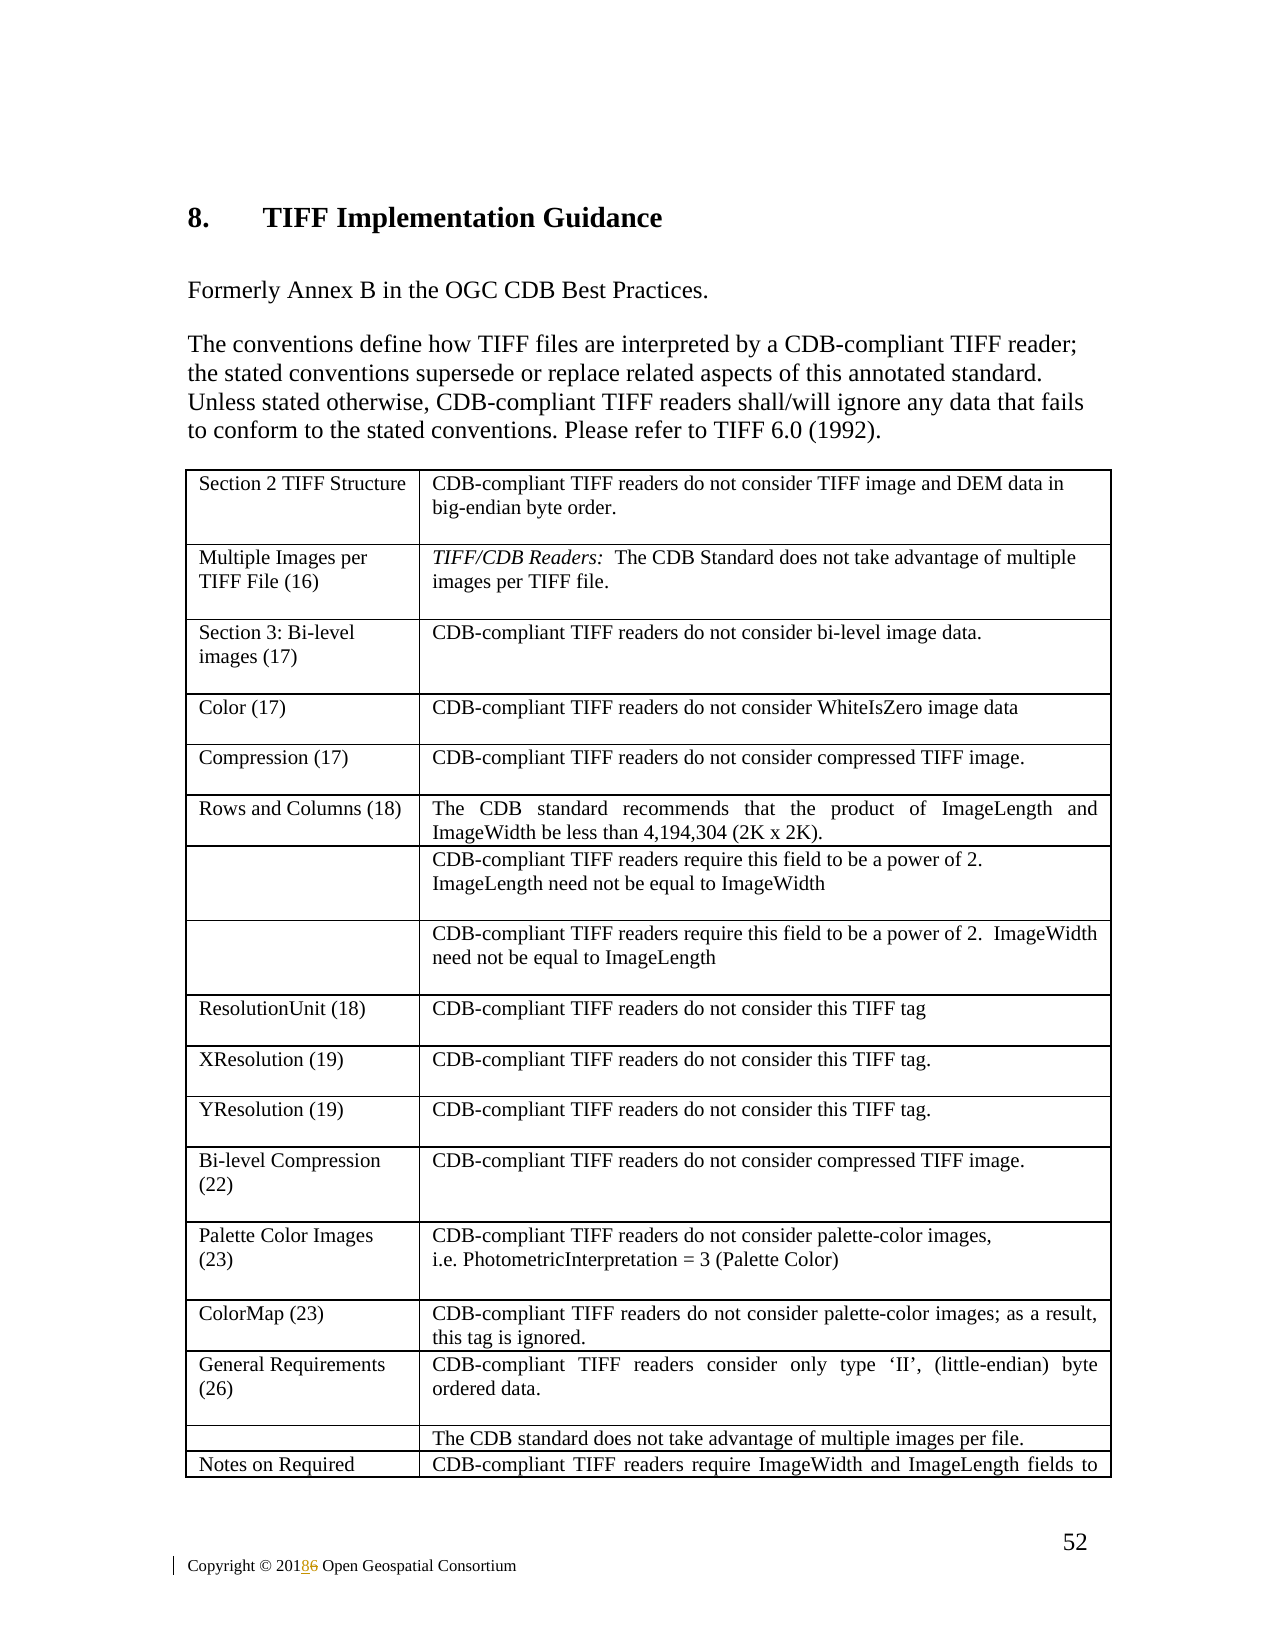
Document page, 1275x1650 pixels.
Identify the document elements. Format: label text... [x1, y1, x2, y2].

table_cell CDB-compliant TIFF readers do not consider this TIFF tag. [420, 1097, 1110, 1146]
table_cell CDB-compliant TIFF readers do not consider compressed TIFF image. [420, 1148, 1110, 1221]
table_cell TIFF/CDB Readers: The CDB Standard does not take advantage of multiple images per TIFF file. [420, 545, 1110, 618]
table_cell CDB-compliant TIFF readers do not consider WhiteIsZero image data [420, 695, 1110, 744]
table_cell [187, 1426, 419, 1450]
table_cell [187, 921, 419, 994]
table_cell Section 3: Bi-level images (17) [187, 620, 419, 693]
table_cell CDB-compliant TIFF readers consider only type ‘II’, (little-endian) byte ordered data. [420, 1352, 1110, 1425]
text Formerly Annex B in the OGC CDB Best Practices. [187, 275, 1087, 304]
table_cell Multiple Images per TIFF File (16) [187, 545, 419, 618]
table_cell ColorMap (23) [187, 1301, 419, 1350]
table_cell CDB-compliant TIFF readers require this field to be a power of 2. ImageLength need not be equal to ImageWidth [420, 847, 1110, 920]
table_cell Compression (17) [187, 745, 419, 794]
table_cell The CDB standard does not take advantage of multiple images per file. [420, 1426, 1110, 1450]
table_cell CDB-compliant TIFF readers require this field to be a power of 2. ImageWidth need not be equal to ImageLength [420, 921, 1110, 994]
table_cell CDB-compliant TIFF readers do not consider palette-color images; as a result, this tag is ignored. [420, 1301, 1110, 1350]
subtitle TIFF Implementation Guidance [187, 200, 1087, 233]
table_cell CDB-compliant TIFF readers do not consider this TIFF tag. [420, 1047, 1110, 1096]
table_cell CDB-compliant TIFF readers do not consider bi-level image data. [420, 620, 1110, 693]
table_header CDB-compliant TIFF readers do not consider TIFF image and DEM data in big-endian byte order. [420, 471, 1110, 544]
table_cell Color (17) [187, 695, 419, 744]
table_cell CDB-compliant TIFF readers do not consider compressed TIFF image. [420, 745, 1110, 794]
table_cell CDB-compliant TIFF readers do not consider this TIFF tag [420, 996, 1110, 1045]
table_cell YResolution (19) [187, 1097, 419, 1146]
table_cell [420, 1452, 1110, 1476]
table_cell CDB-compliant TIFF readers do not consider palette-color images, i.e. PhotometricInterpretation = 3 (Palette Color) [420, 1223, 1110, 1299]
table_cell General Requirements (26) [187, 1352, 419, 1425]
table_cell Rows and Columns (18) [187, 796, 419, 845]
table_cell [187, 847, 419, 920]
table_cell ResolutionUnit (18) [187, 996, 419, 1045]
table_cell The CDB standard recommends that the product of ImageLength and ImageWidth be less than 4,194,304 (2K x 2K). [420, 796, 1110, 845]
text The conventions define how TIFF files are interpreted by a CDB-compliant TIFF reader; the stated conventions supersede or replace related aspects of this annotated standard. Unless stated otherwise, CDB-compliant TIFF readers shall/will ignore any data that fails to conform to the stated conventions. Please refer to TIFF 6.0 (1992). [187, 329, 1087, 444]
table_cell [187, 1452, 419, 1476]
table_cell Bi-level Compression (22) [187, 1148, 419, 1221]
table_header Section 2 TIFF Structure [187, 471, 419, 544]
table_cell Palette Color Images (23) [187, 1223, 419, 1299]
table_cell XResolution (19) [187, 1047, 419, 1096]
